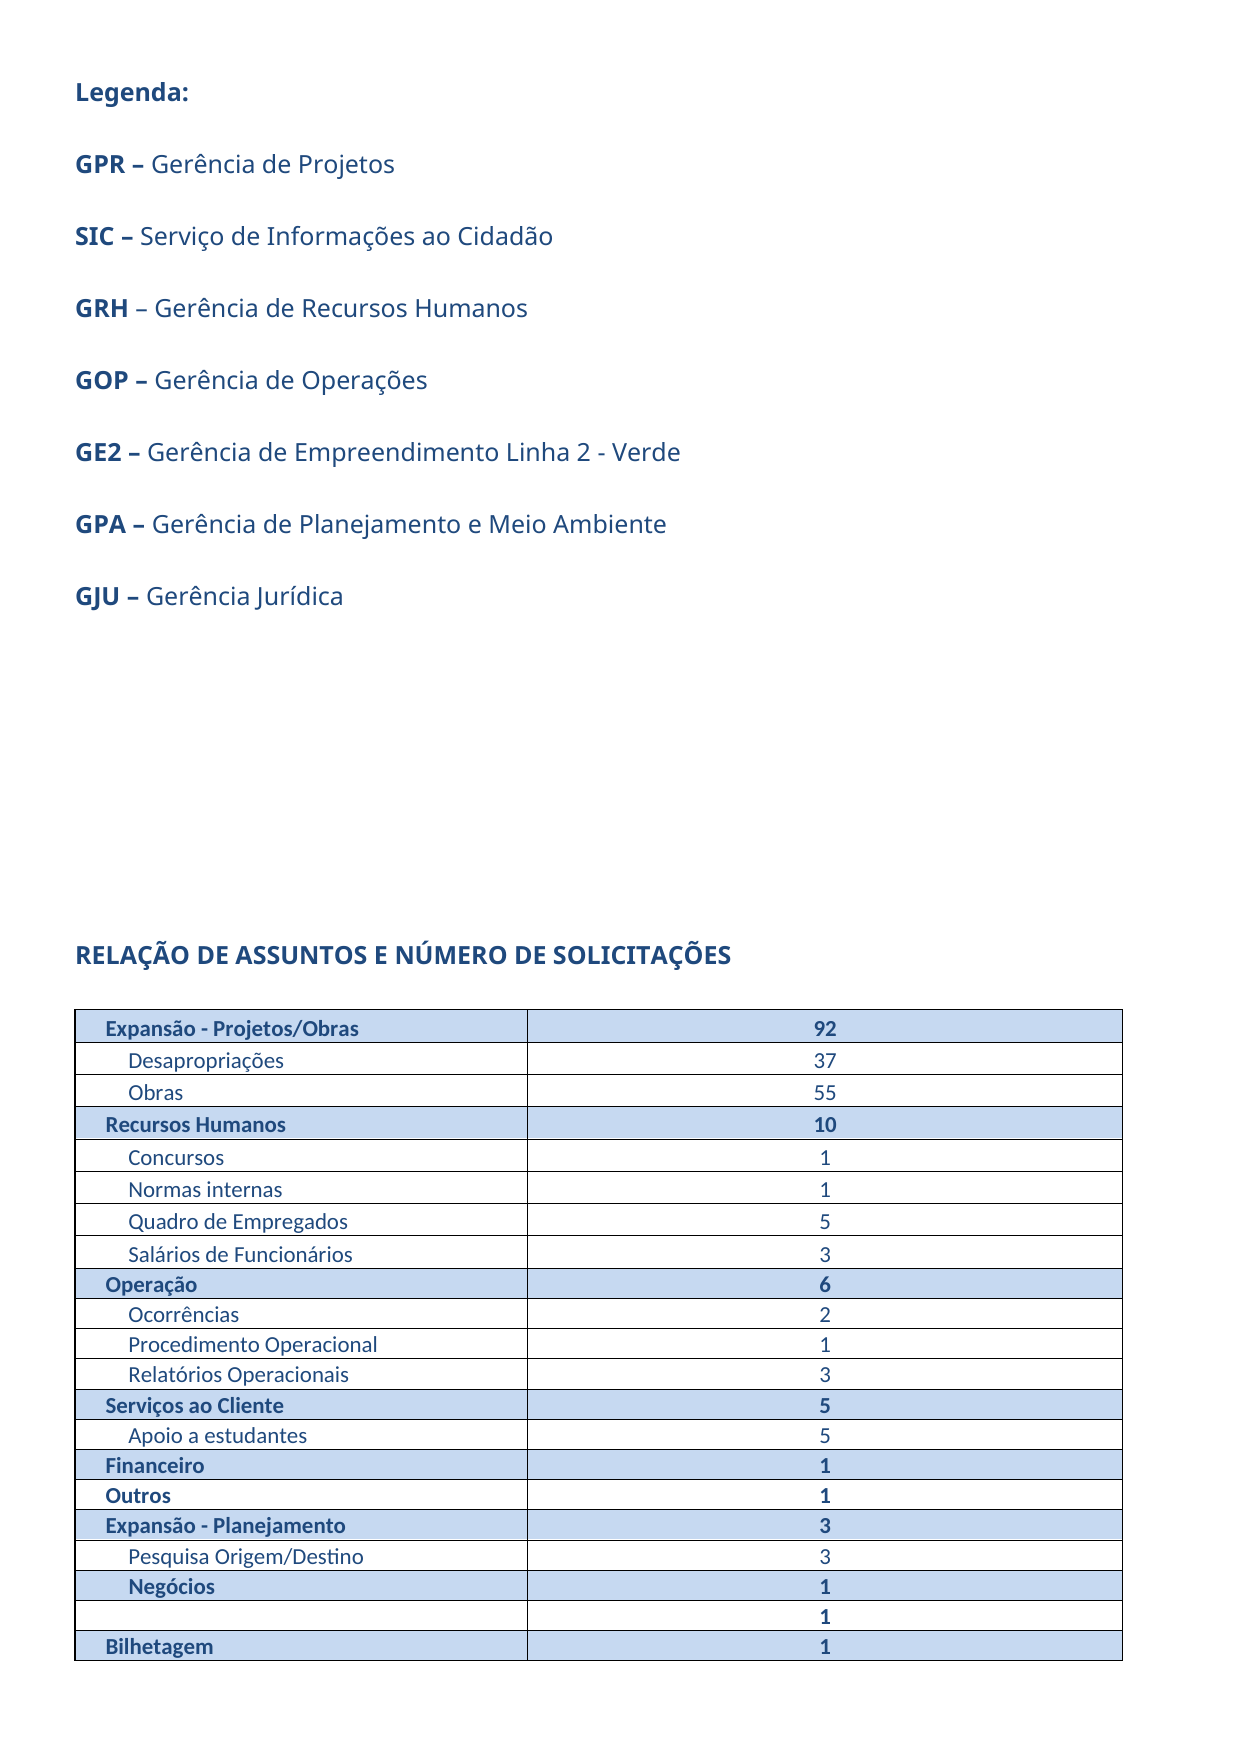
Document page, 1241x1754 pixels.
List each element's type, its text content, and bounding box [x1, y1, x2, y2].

text GPR – Gerência de Projetos [75, 147, 1165, 181]
table_cell 5 [528, 1390, 1122, 1419]
table_cell 3 [528, 1359, 1122, 1388]
table_cell 1 [528, 1450, 1122, 1479]
table_cell Outros [76, 1480, 527, 1509]
table_cell 3 [528, 1510, 1122, 1539]
text GOP – Gerência de Operações [75, 362, 1165, 397]
table_cell 1 [528, 1140, 1122, 1171]
text GPA – Gerência de Planejamento e Meio Ambiente [75, 506, 1165, 540]
table_cell 1 [528, 1571, 1122, 1600]
table_cell 37 [528, 1043, 1122, 1074]
text GE2 – Gerência de Empreendimento Linha 2 - Verde [75, 434, 1165, 468]
table_cell Negócios [76, 1571, 527, 1600]
table_cell Serviços ao Cliente [76, 1390, 527, 1419]
table_cell 1 [528, 1480, 1122, 1509]
table_cell Quadro de Empregados [76, 1204, 527, 1235]
table_cell Apoio a estudantes [76, 1420, 527, 1449]
text GRH – Gerência de Recursos Humanos [75, 291, 1165, 325]
table_cell Financeiro [76, 1450, 527, 1479]
table_header Expansão - Projetos/Obras [76, 1010, 527, 1042]
table_cell Procedimento Operacional [76, 1329, 527, 1358]
table_header 92 [528, 1010, 1122, 1042]
table_cell Expansão - Planejamento [76, 1510, 527, 1539]
table_cell Recursos Humanos [76, 1107, 527, 1138]
table_cell Pesquisa Origem/Destino [76, 1541, 527, 1570]
table_cell 6 [528, 1269, 1122, 1298]
table_cell Ocorrências [76, 1299, 527, 1328]
table_cell [76, 1601, 527, 1630]
text SIC – Serviço de Informações ao Cidadão [75, 219, 1165, 253]
table_cell 3 [528, 1236, 1122, 1268]
table_cell 1 [528, 1172, 1122, 1203]
table_cell 1 [528, 1329, 1122, 1358]
text GJU – Gerência Jurídica [75, 578, 1165, 612]
table_cell Operação [76, 1269, 527, 1298]
table_cell 2 [528, 1299, 1122, 1328]
table_cell Obras [76, 1075, 527, 1106]
table_cell 5 [528, 1420, 1122, 1449]
table_cell Normas internas [76, 1172, 527, 1203]
table_cell Salários de Funcionários [76, 1236, 527, 1268]
table_cell 1 [528, 1631, 1122, 1660]
table_cell Bilhetagem [76, 1631, 527, 1660]
table_cell 3 [528, 1541, 1122, 1570]
text Legenda: [75, 75, 1165, 109]
table_cell Concursos [76, 1140, 527, 1171]
table_cell Relatórios Operacionais [76, 1359, 527, 1388]
table_cell Desapropriações [76, 1043, 527, 1074]
table_cell 10 [528, 1107, 1122, 1138]
table_cell 55 [528, 1075, 1122, 1106]
text RELAÇÃO DE ASSUNTOS E NÚMERO DE SOLICITAÇÕES [75, 937, 1165, 972]
table_cell 1 [528, 1601, 1122, 1630]
table_cell 5 [528, 1204, 1122, 1235]
